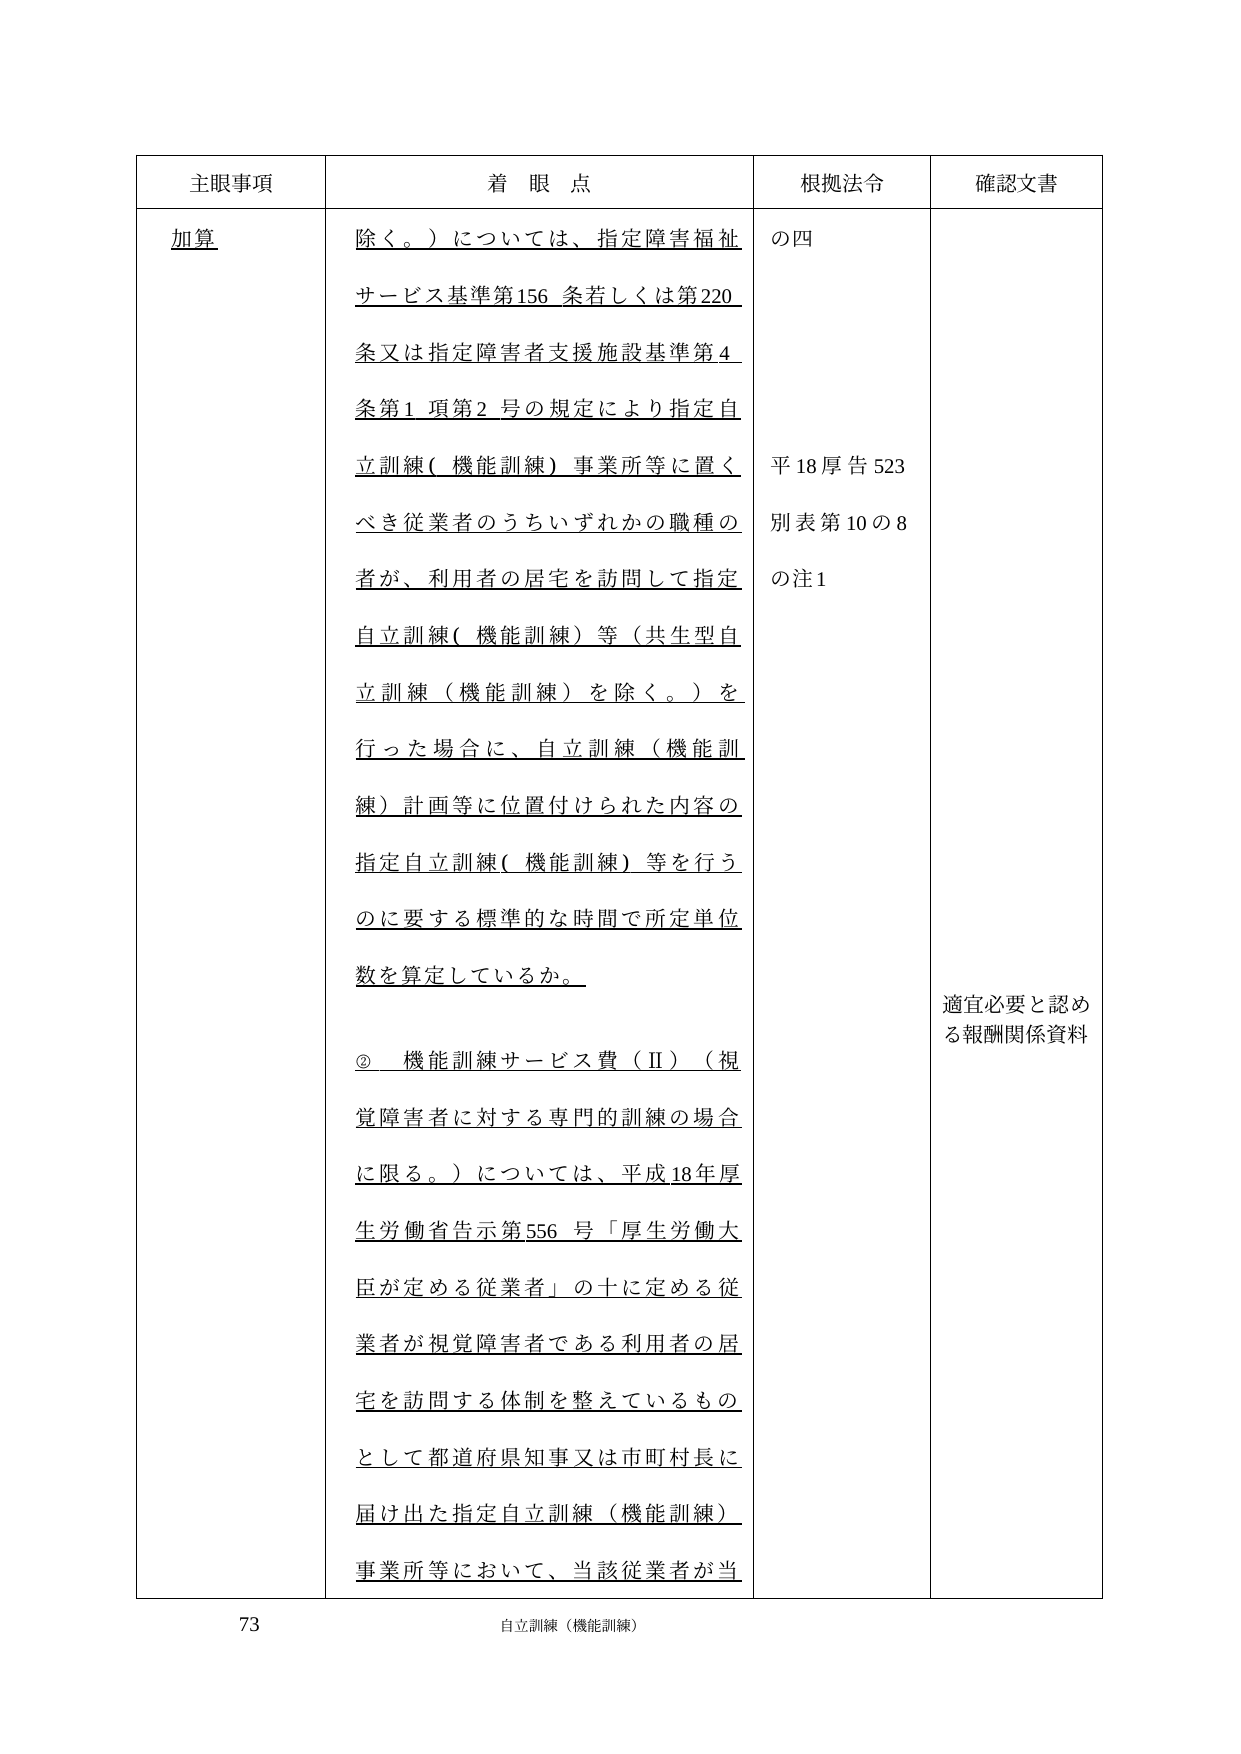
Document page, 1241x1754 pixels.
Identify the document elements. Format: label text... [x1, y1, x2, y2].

table_header 着 眼 点 [326, 156, 753, 208]
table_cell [137, 209, 325, 1598]
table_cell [931, 209, 1102, 1598]
table_header 主眼事項 [137, 156, 325, 208]
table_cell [754, 209, 930, 1598]
table_header 根拠法令 [754, 156, 930, 208]
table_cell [326, 209, 753, 1598]
table_header 確認文書 [931, 156, 1102, 208]
